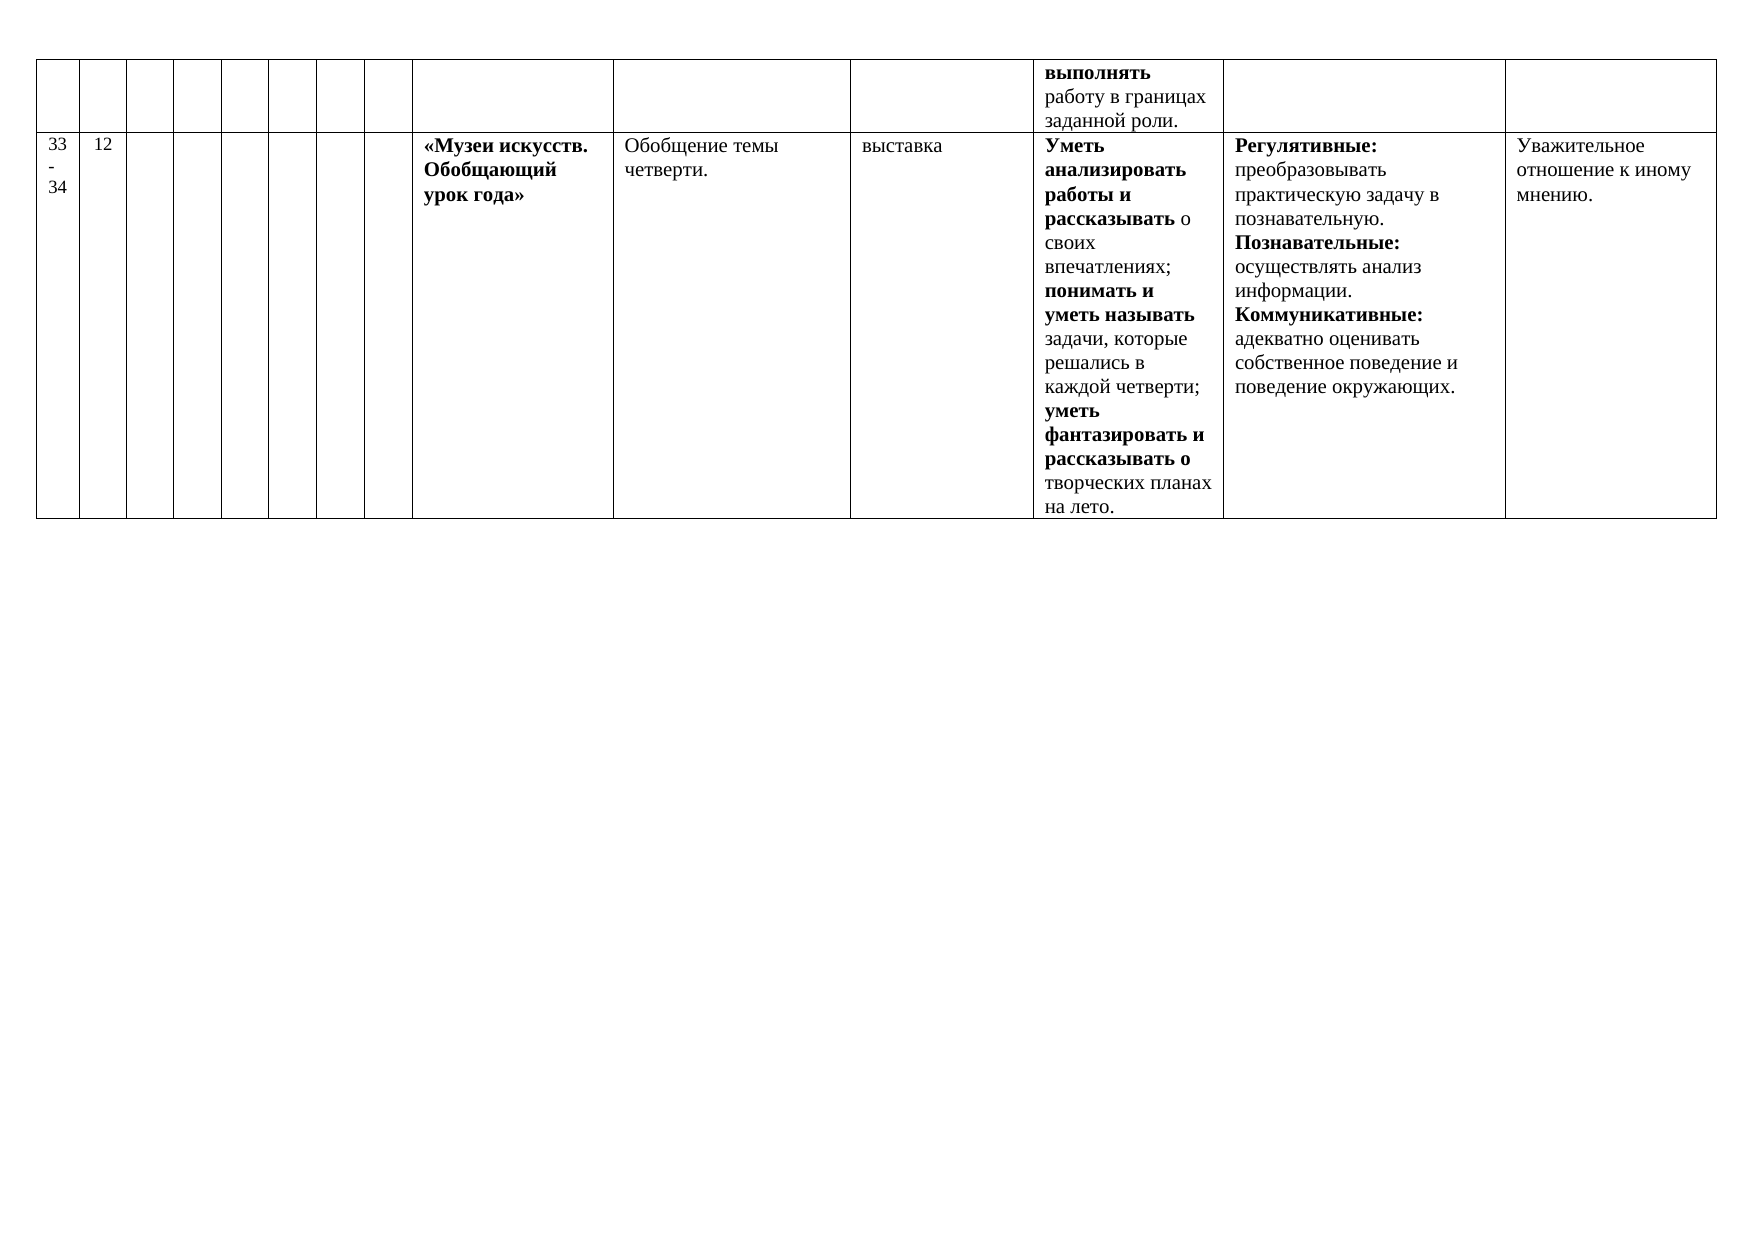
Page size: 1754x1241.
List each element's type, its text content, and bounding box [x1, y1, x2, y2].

table_cell [317, 60, 364, 132]
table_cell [614, 60, 850, 132]
table_cell 32 [37, 60, 79, 132]
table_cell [1034, 60, 1223, 132]
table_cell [413, 60, 613, 132]
table_cell [127, 60, 173, 132]
table_cell [127, 133, 173, 518]
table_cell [851, 60, 1033, 132]
table_cell «Музеи искусств. Обобщающий урок года» [413, 133, 613, 518]
table_cell 1 [80, 60, 126, 132]
table_cell [222, 60, 268, 132]
table_cell Уважительное отношение к иному мнению. [1506, 133, 1716, 518]
table_cell Регулятивные: преобразовывать практическую задачу в познавательную. Познавательные: осуществлять анализ информации. Коммуникативные: адекватно оценивать собственное поведение и поведение окружающих. [1224, 133, 1505, 518]
table_cell [174, 60, 221, 132]
table_cell [222, 133, 268, 518]
table_cell Уметь анализировать работы и рассказывать о своих впечатлениях; понимать и уметь называть задачи, которые решались в каждой четверти; уметь фантазировать и рассказывать о творческих планах на лето. [1034, 133, 1223, 518]
table_cell 12 [80, 133, 126, 518]
table_cell 33 - 34 [37, 133, 79, 518]
table_cell [174, 133, 221, 518]
table_cell [269, 133, 316, 518]
table_cell [269, 60, 316, 132]
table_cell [1224, 60, 1505, 132]
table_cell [1506, 60, 1716, 132]
table_cell [317, 133, 364, 518]
table_cell [365, 133, 412, 518]
table_cell выставка [851, 133, 1033, 518]
table_cell Обобщение темы четверти. [614, 133, 850, 518]
table_cell [365, 60, 412, 132]
